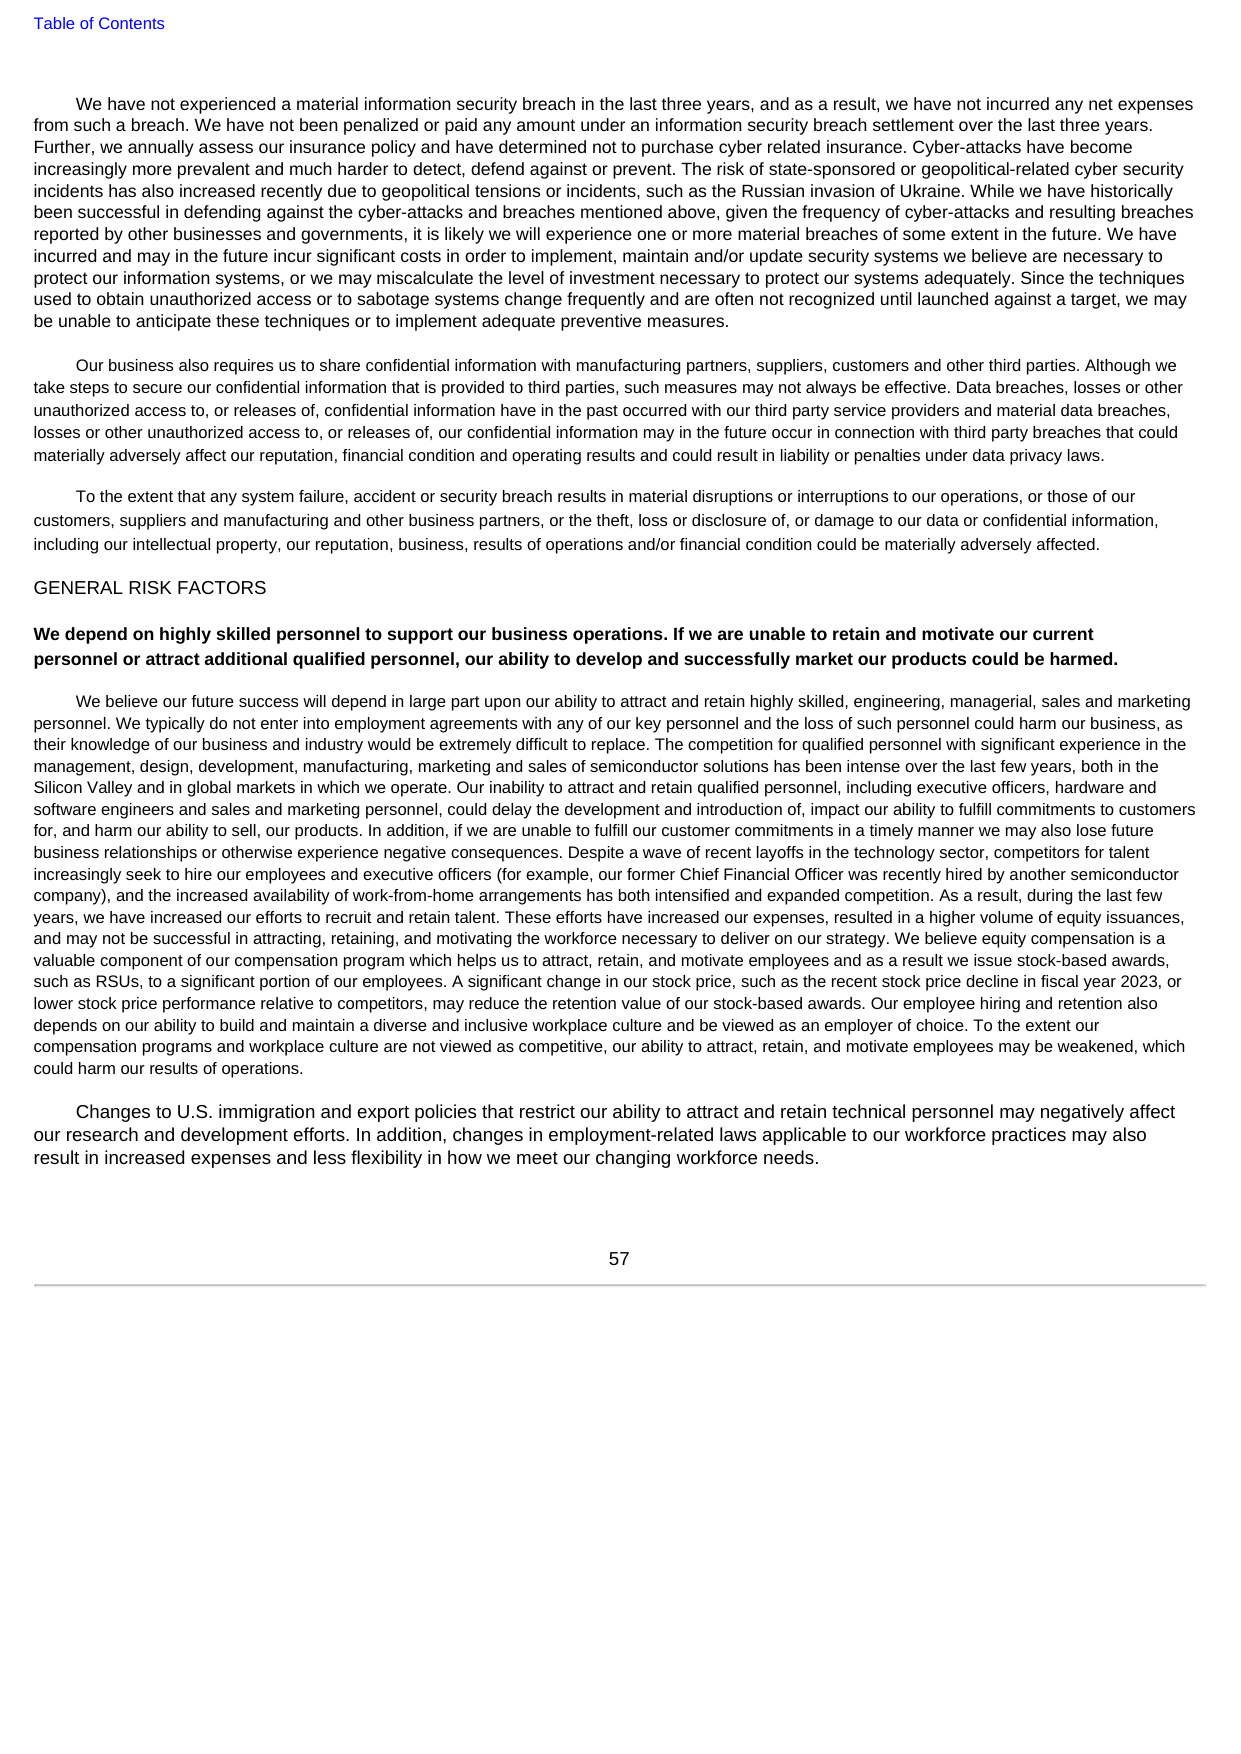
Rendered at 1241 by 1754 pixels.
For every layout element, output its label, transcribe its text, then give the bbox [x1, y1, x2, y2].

picture [32, 1281, 1207, 1289]
text To the extent that any system failure, accident or security breach results in material disruptions or interruptions to our operations, or those of our customers, suppliers and manufacturing and other business partners, or the theft, loss or disclosure of, or damage to our data or confidential information, including our intellectual property, our reputation, business, results of operations and/or financial condition could be materially adversely affected. [33, 487, 1178, 554]
text 57 [33, 1248, 1205, 1270]
text We depend on highly skilled personnel to support our business operations. If we are unable to retain and motivate our current personnel or attract additional qualified personnel, our ability to develop and successfully market our products could be harmed. [33, 624, 1147, 669]
text Table of Contents [33, 13, 1205, 33]
text Our business also requires us to share confidential information with manufacturing partners, suppliers, customers and other third parties. Although we take steps to secure our confidential information that is provided to third parties, such measures may not always be effective. Data breaches, losses or other unauthorized access to, or releases of, confidential information have in the past occurred with our third party service providers and material data breaches, losses or other unauthorized access to, or releases of, our confidential information may in the future occur in connection with third party breaches that could materially adversely affect our reputation, financial condition and operating results and could result in liability or penalties under data privacy laws. [33, 356, 1205, 464]
text Changes to U.S. immigration and export policies that restrict our ability to attract and retain technical personnel may negatively affect our research and development efforts. In addition, changes in employment-related laws applicable to our workforce practices may also result in increased expenses and less flexibility in how we meet our changing workforce needs. [33, 1101, 1192, 1168]
text We believe our future success will depend in large part upon our ability to attract and retain highly skilled, engineering, managerial, sales and marketing personnel. We typically do not enter into employment agreements with any of our key personnel and the loss of such personnel could harm our business, as their knowledge of our business and industry would be extremely difficult to replace. The competition for qualified personnel with significant experience in the management, design, development, manufacturing, marketing and sales of semiconductor solutions has been intense over the last few years, both in the Silicon Valley and in global markets in which we operate. Our inability to attract and retain qualified personnel, including executive officers, hardware and software engineers and sales and marketing personnel, could delay the development and introduction of, impact our ability to fulfill commitments to customers for, and harm our ability to sell, our products. In addition, if we are unable to fulfill our customer commitments in a timely manner we may also lose future business relationships or otherwise experience negative consequences. Despite a wave of recent layoffs in the technology sector, competitors for talent increasingly seek to hire our employees and executive officers (for example, our former Chief Financial Officer was recently hired by another semiconductor company), and the increased availability of work-from-home arrangements has both intensified and expanded competition. As a result, during the last few years, we have increased our efforts to recruit and retain talent. These efforts have increased our expenses, resulted in a higher volume of equity issuances, and may not be successful in attracting, retaining, and motivating the workforce necessary to deliver on our strategy. We believe equity compensation is a valuable component of our compensation program which helps us to attract, retain, and motivate employees and as a result we issue stock-based awards, such as RSUs, to a significant portion of our employees. A significant change in our stock price, such as the recent stock price decline in fiscal year 2023, or lower stock price performance relative to competitors, may reduce the retention value of our stock-based awards. Our employee hiring and retention also depends on our ability to build and maintain a diverse and inclusive workplace culture and be viewed as an employer of choice. To the extent our compensation programs and workplace culture are not viewed as competitive, our ability to attract, retain, and motivate employees may be weakened, which could harm our results of operations. [33, 692, 1205, 1078]
text We have not experienced a material information security breach in the last three years, and as a result, we have not incurred any net expenses from such a breach. We have not been penalized or paid any amount under an information security breach settlement over the last three years. Further, we annually assess our insurance policy and have determined not to purchase cyber related insurance. Cyber-attacks have become increasingly more prevalent and much harder to detect, defend against or prevent. The risk of state-sponsored or geopolitical-related cyber security incidents has also increased recently due to geopolitical tensions or incidents, such as the Russian invasion of Ukraine. While we have historically been successful in defending against the cyber-attacks and breaches mentioned above, given the frequency of cyber-attacks and resulting breaches reported by other businesses and governments, it is likely we will experience one or more material breaches of some extent in the future. We have incurred and may in the future incur significant costs in order to implement, maintain and/or update security systems we believe are necessary to protect our information systems, or we may miscalculate the level of investment necessary to protect our systems adequately. Since the techniques used to obtain unauthorized access or to sabotage systems change frequently and are often not recognized until launched against a target, we may be unable to anticipate these techniques or to implement adequate preventive measures. [33, 93, 1201, 331]
text GENERAL RISK FACTORS [33, 577, 1205, 598]
